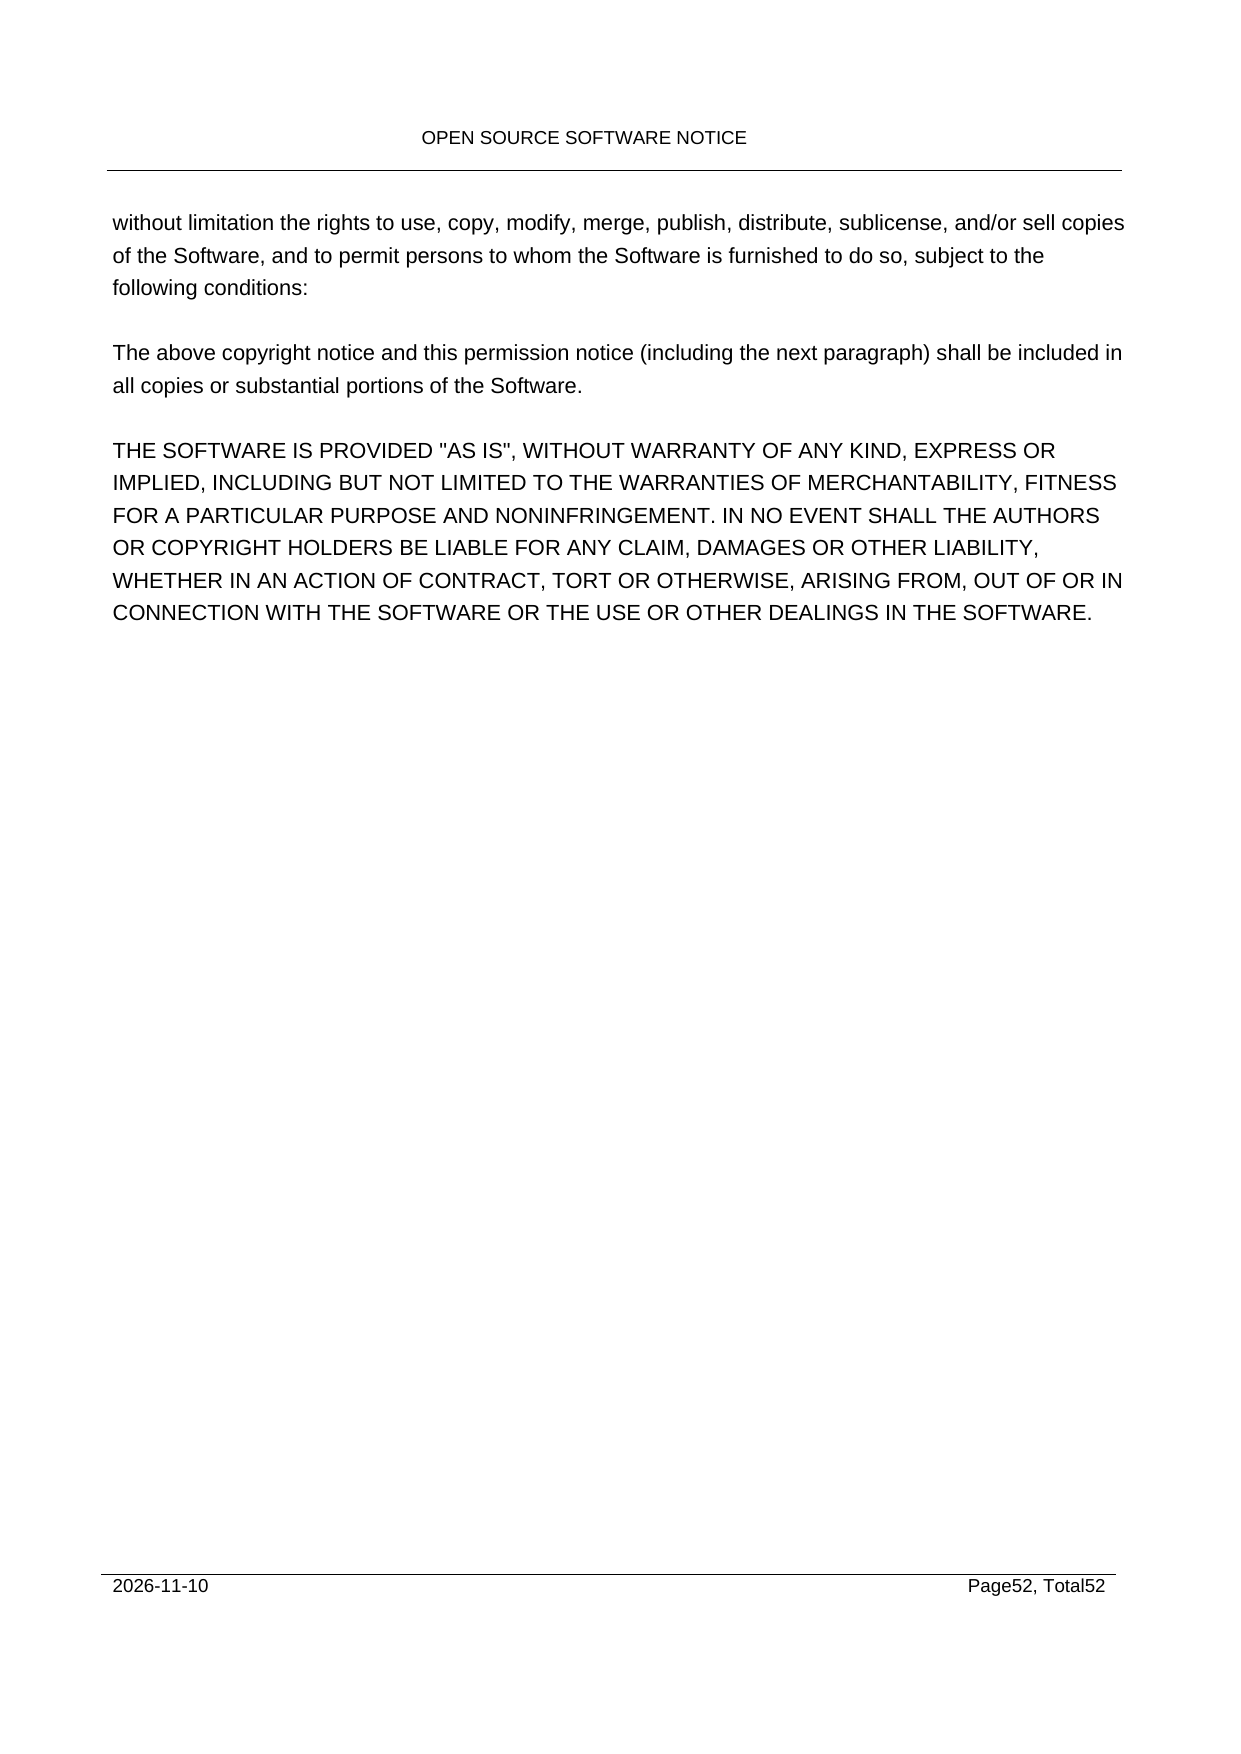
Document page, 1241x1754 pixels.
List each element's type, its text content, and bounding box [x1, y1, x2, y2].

text THE SOFTWARE IS PROVIDED "AS IS", WITHOUT WARRANTY OF ANY KIND, EXPRESS OR IMPLIED, INCLUDING BUT NOT LIMITED TO THE WARRANTIES OF MERCHANTABILITY, FITNESS FOR A PARTICULAR PURPOSE AND NONINFRINGEMENT. IN NO EVENT SHALL THE AUTHORS OR COPYRIGHT HOLDERS BE LIABLE FOR ANY CLAIM, DAMAGES OR OTHER LIABILITY, WHETHER IN AN ACTION OF CONTRACT, TORT OR OTHERWISE, ARISING FROM, OUT OF OR IN CONNECTION WITH THE SOFTWARE OR THE USE OR OTHER DEALINGS IN THE SOFTWARE. [112, 434, 1128, 629]
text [112, 206, 1128, 304]
text The above copyright notice and this permission notice (including the next paragraph) shall be included in all copies or substantial portions of the Software. [112, 336, 1128, 401]
